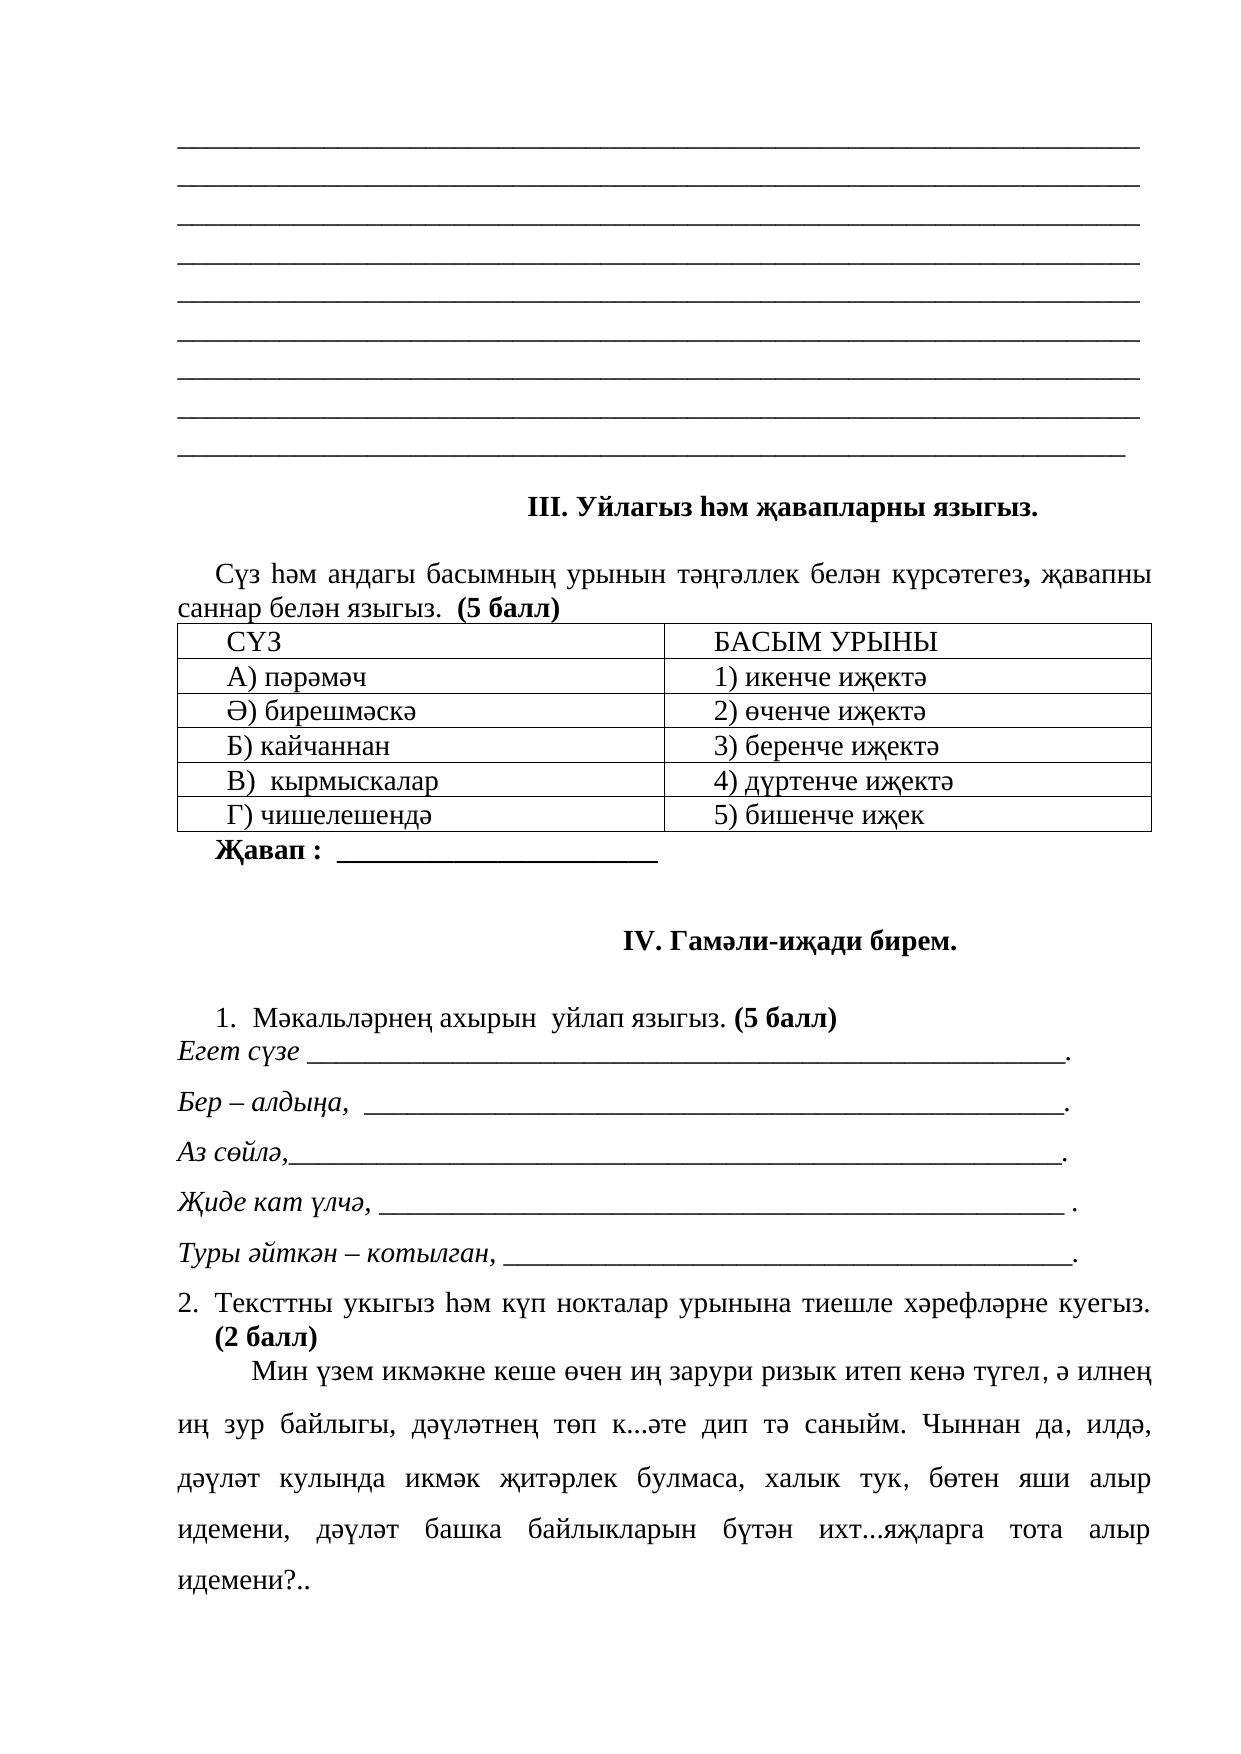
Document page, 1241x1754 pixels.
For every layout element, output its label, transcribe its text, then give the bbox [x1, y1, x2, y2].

table_cell 5) бишенче иҗек [665, 797, 1151, 831]
list Тексттны укыгыз һәм күп нокталар урынына тиешле хәрефләрне куегыз. (2 балл) [177, 1285, 1152, 1352]
text Туры әйткән – котылган, _______________________________________. [177, 1235, 1152, 1268]
table_cell В) кырмыскалар [178, 763, 664, 796]
text IV. Гамәли-иҗади бирем. [428, 923, 1152, 956]
table_cell 4) дүртенче иҗектә [665, 763, 1151, 796]
text Мин үзем икмәкне кеше өчен иң зарури ризык итеп кенә түгел, ә илнең иң зур байлыгы, дәүләтнең төп к...әте дип тә саныйм. Чыннан да, илдә, дәүләт кулында икмәк җитәрлек булмаса, халык тук, бөтен яши алыр идемени, дәүләт башка байлыкларын бүтән ихт...яҗларга тота алыр идемени?.. [177, 1352, 1152, 1595]
text Җавап : ______________________ [215, 832, 1152, 865]
text Җиде кат үлчә, _______________________________________________ . [177, 1184, 1152, 1218]
table_cell Ә) бирешмәскә [178, 694, 664, 727]
text III. Уйлагыз һәм җавапларны языгыз. [413, 489, 1152, 523]
table_cell Г) чишелешендә [178, 797, 664, 831]
text Сүз һәм андагы басымның урынын тәңгәллек белән күрсәтегез, җавапны саннар белән языгыз. (5 балл) [177, 556, 1152, 623]
table_header БАСЫМ УРЫНЫ [665, 624, 1151, 658]
table_cell 3) беренче иҗектә [665, 728, 1151, 762]
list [177, 118, 1152, 460]
text Бер – алдыңа, ________________________________________________. [177, 1084, 1152, 1117]
text Егет сүзе ____________________________________________________. [177, 1033, 1152, 1067]
table_cell 1) икенче иҗектә [665, 659, 1151, 692]
table_cell А) пәрәмәч [178, 659, 664, 692]
list Мәкальләрнең ахырын уйлап языгыз. (5 балл) [215, 1000, 1152, 1033]
table_header СҮЗ [178, 624, 664, 658]
text Аз сөйлә,_____________________________________________________. [177, 1134, 1152, 1168]
table_cell 2) өченче иҗектә [665, 694, 1151, 727]
table_cell Б) кайчаннан [178, 728, 664, 762]
